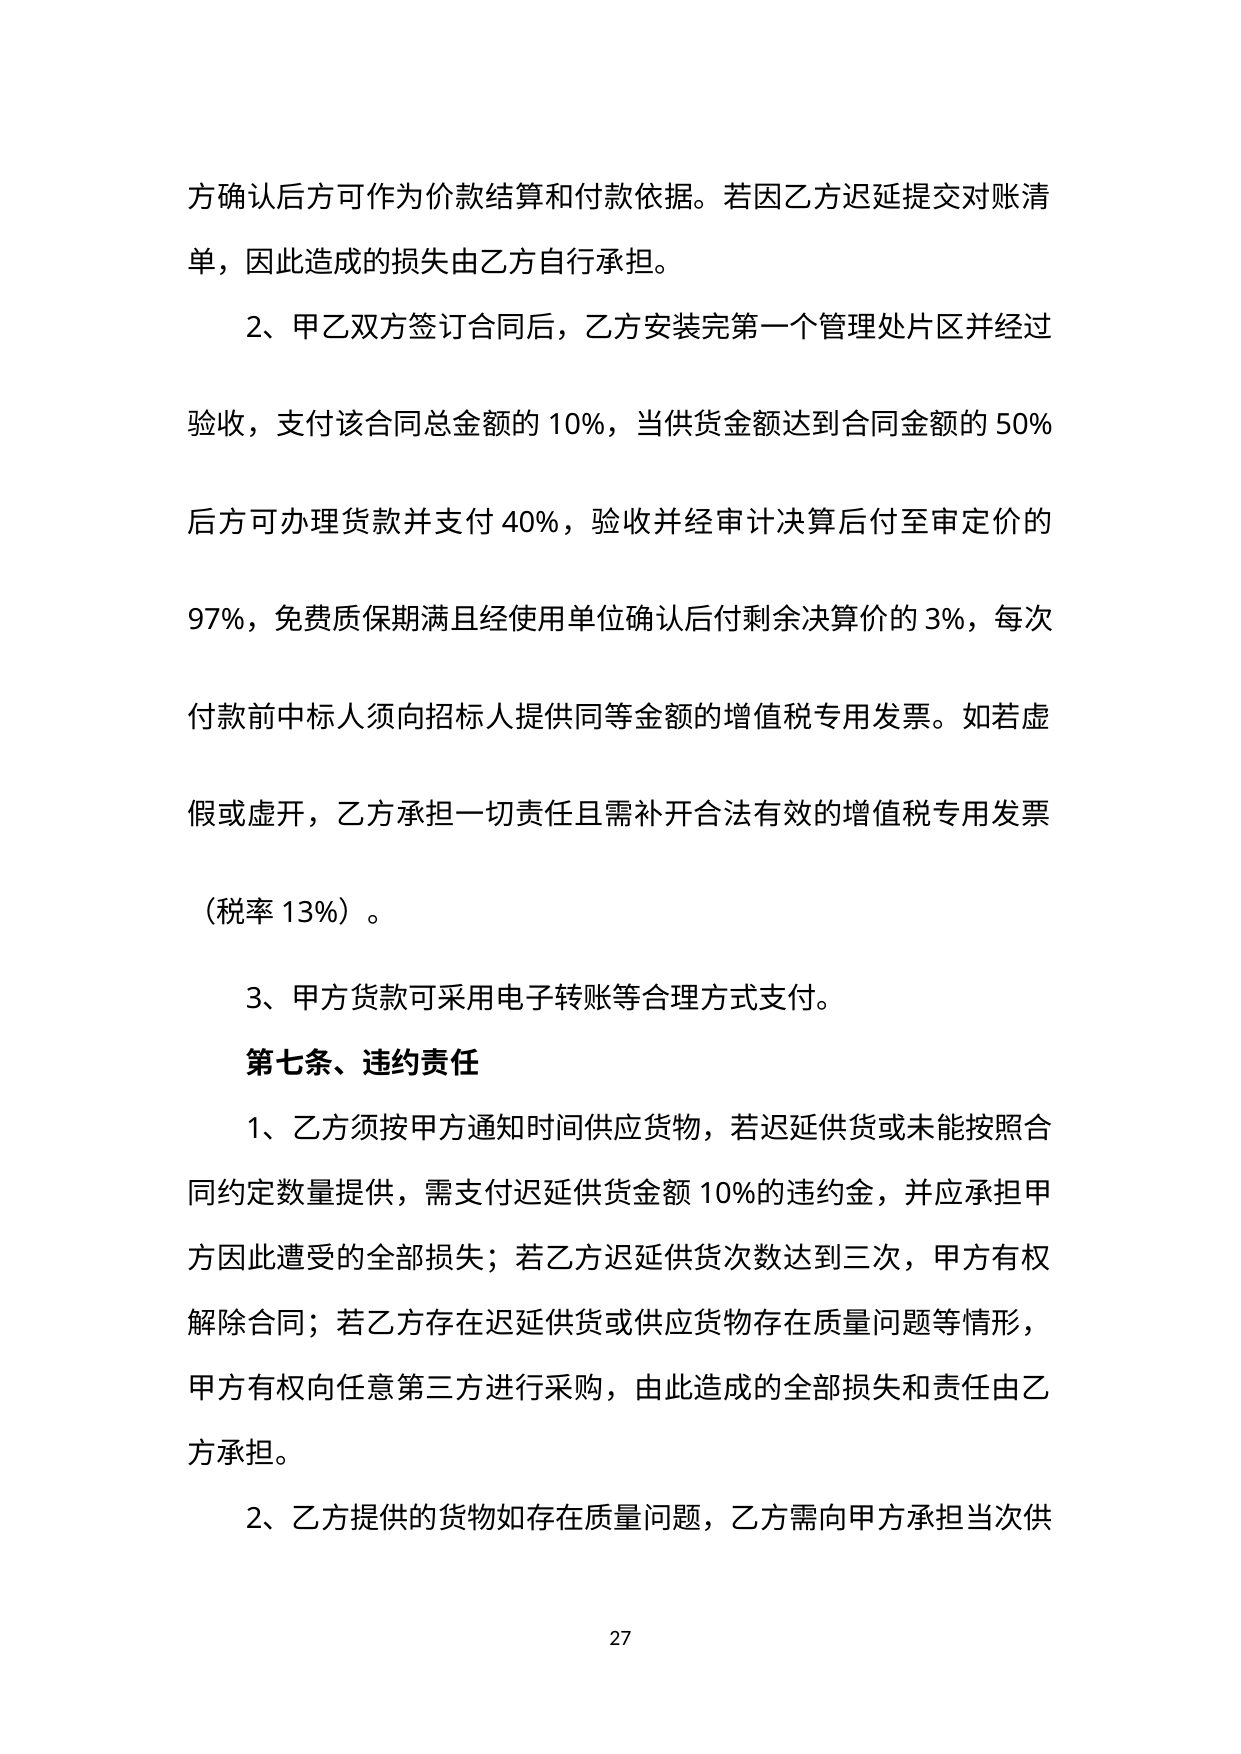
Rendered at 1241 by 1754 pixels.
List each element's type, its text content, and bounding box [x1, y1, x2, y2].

text 3、甲方货款可采用电子转账等合理方式支付。 [187, 963, 1053, 1028]
text 第七条、违约责任 [187, 1028, 1053, 1093]
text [187, 162, 1053, 292]
text 1、乙方须按甲方通知时间供应货物，若迟延供货或未能按照合同约定数量提供，需支付迟延供货金额10%的违约金，并应承担甲方因此遭受的全部损失；若乙方迟延供货次数达到三次，甲方有权解除合同；若乙方存在迟延供货或供应货物存在质量问题等情形，甲方有权向任意第三方进行采购，由此造成的全部损失和责任由乙方承担。 [187, 1093, 1053, 1483]
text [187, 1483, 1053, 1548]
text 2、甲乙双方签订合同后，乙方安装完第一个管理处片区并经过验收，支付该合同总金额的10%，当供货金额达到合同金额的50%后方可办理货款并支付40%，验收并经审计决算后付至审定价的97%，免费质保期满且经使用单位确认后付剩余决算价的3%，每次付款前中标人须向招标人提供同等金额的增值税专用发票。如若虚假或虚开，乙方承担一切责任且需补开合法有效的增值税专用发票（税率13%）。 [187, 292, 1053, 942]
